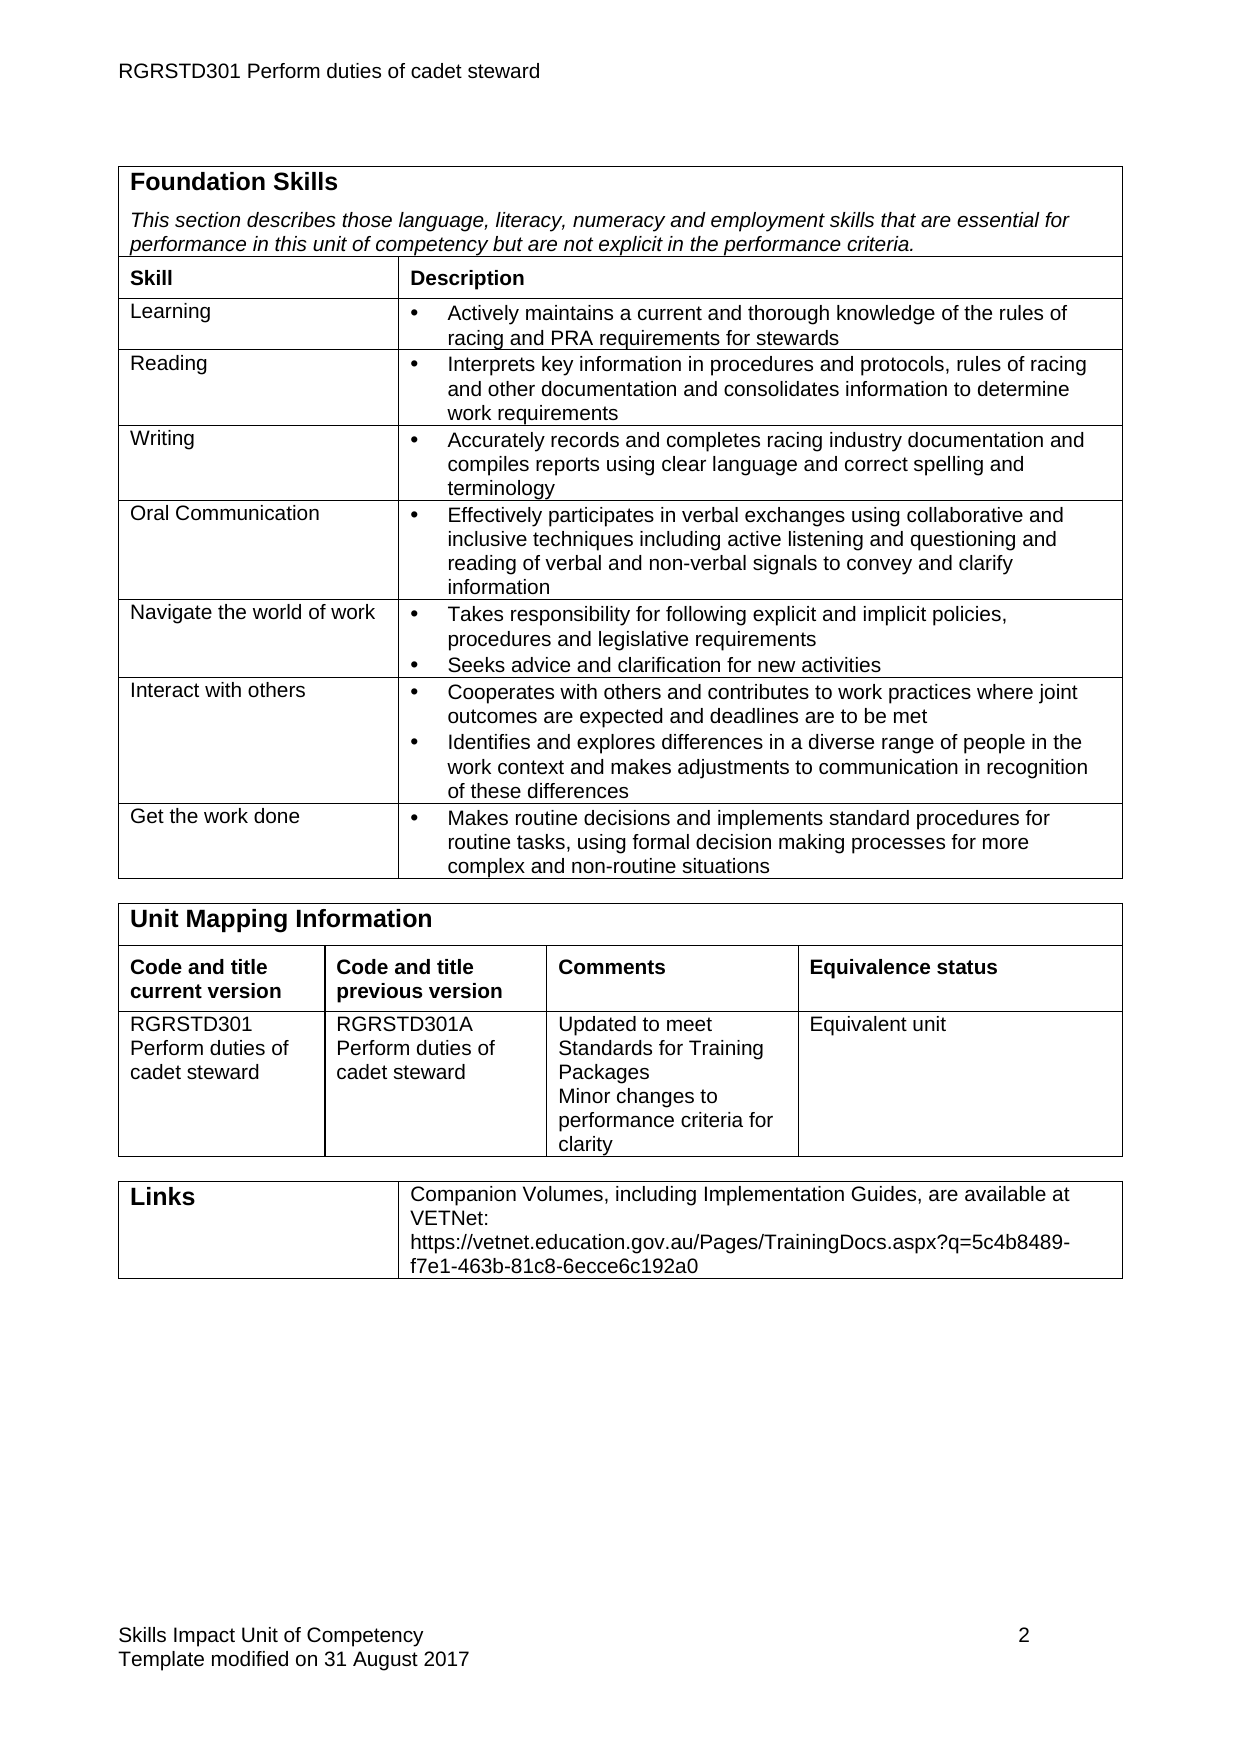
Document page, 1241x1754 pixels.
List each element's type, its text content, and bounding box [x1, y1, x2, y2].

table_cell Navigate the world of work [119, 600, 398, 677]
table_cell Takes responsibility for following explicit and implicit policies, procedures and legislative requirements Seeks advice and clarification for new activities [399, 600, 1122, 677]
table_cell Code and title previous version [326, 946, 546, 1011]
table_cell Cooperates with others and contributes to work practices where joint outcomes are expected and deadlines are to be met Identifies and explores differences in a diverse range of people in the work context and makes adjustments to communication in recognition of these differences [399, 678, 1122, 802]
table_header Unit Mapping Information [119, 904, 1122, 945]
table_cell RGRSTD301 Perform duties of cadet steward [119, 1012, 324, 1156]
table_cell Comments [547, 946, 798, 1011]
table_cell Skill [119, 257, 398, 298]
table_cell RGRSTD301A Perform duties of cadet steward [326, 1012, 546, 1156]
table_cell Makes routine decisions and implements standard procedures for routine tasks, using formal decision making processes for more complex and non-routine situations [399, 804, 1122, 878]
table_cell Get the work done [119, 804, 398, 878]
table_cell Effectively participates in verbal exchanges using collaborative and inclusive techniques including active listening and questioning and reading of verbal and non-verbal signals to convey and clarify information [399, 501, 1122, 599]
table_cell Interact with others [119, 678, 398, 802]
table_cell Equivalence status [799, 946, 1122, 1011]
table_cell Oral Communication [119, 501, 398, 599]
table_cell Description [399, 257, 1122, 298]
table_cell Code and title current version [119, 946, 324, 1011]
table_cell Accurately records and completes racing industry documentation and compiles reports using clear language and correct spelling and terminology [399, 426, 1122, 500]
table_cell Reading [119, 350, 398, 424]
table_cell Equivalent unit [799, 1012, 1122, 1156]
table_cell Learning [119, 299, 398, 349]
table_cell Actively maintains a current and thorough knowledge of the rules of racing and PRA requirements for stewards [399, 299, 1122, 349]
table_cell Interprets key information in procedures and protocols, rules of racing and other documentation and consolidates information to determine work requirements [399, 350, 1122, 424]
table_header Companion Volumes, including Implementation Guides, are available at VETNet: https://vetnet.education.gov.au/Pages/TrainingDocs.aspx?q=5c4b8489-f7e1-463b-81c8-6ecce6c192a0 [399, 1182, 1122, 1277]
table_cell Writing [119, 426, 398, 500]
table_header Foundation Skills This section describes those language, literacy, numeracy and employment skills that are essential for performance in this unit of competency but are not explicit in the performance criteria. [119, 167, 1122, 256]
table_cell Updated to meet Standards for Training Packages Minor changes to performance criteria for clarity [547, 1012, 798, 1156]
table_header Links [119, 1182, 398, 1277]
